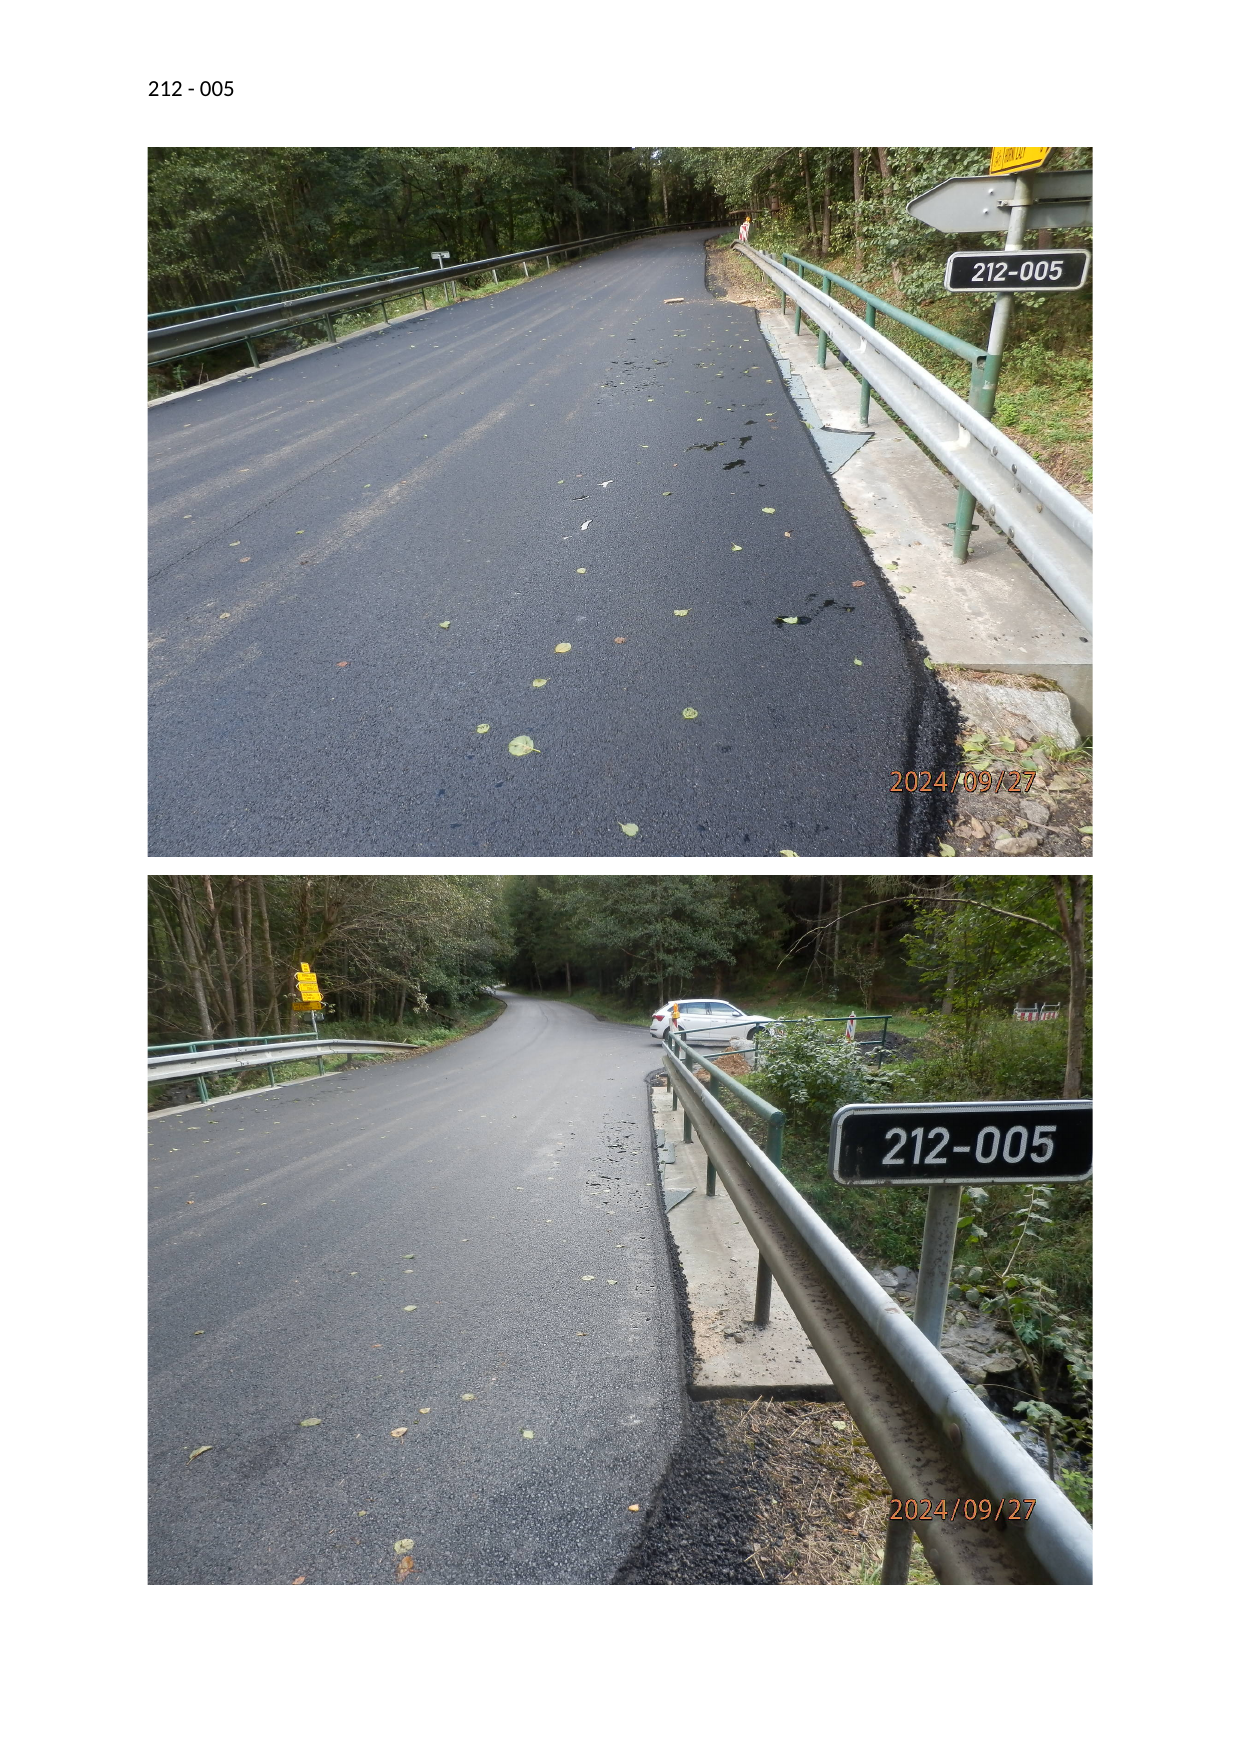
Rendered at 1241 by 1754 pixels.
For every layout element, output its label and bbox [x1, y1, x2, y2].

picture [147, 147, 1093, 857]
picture [147, 875, 1093, 1585]
